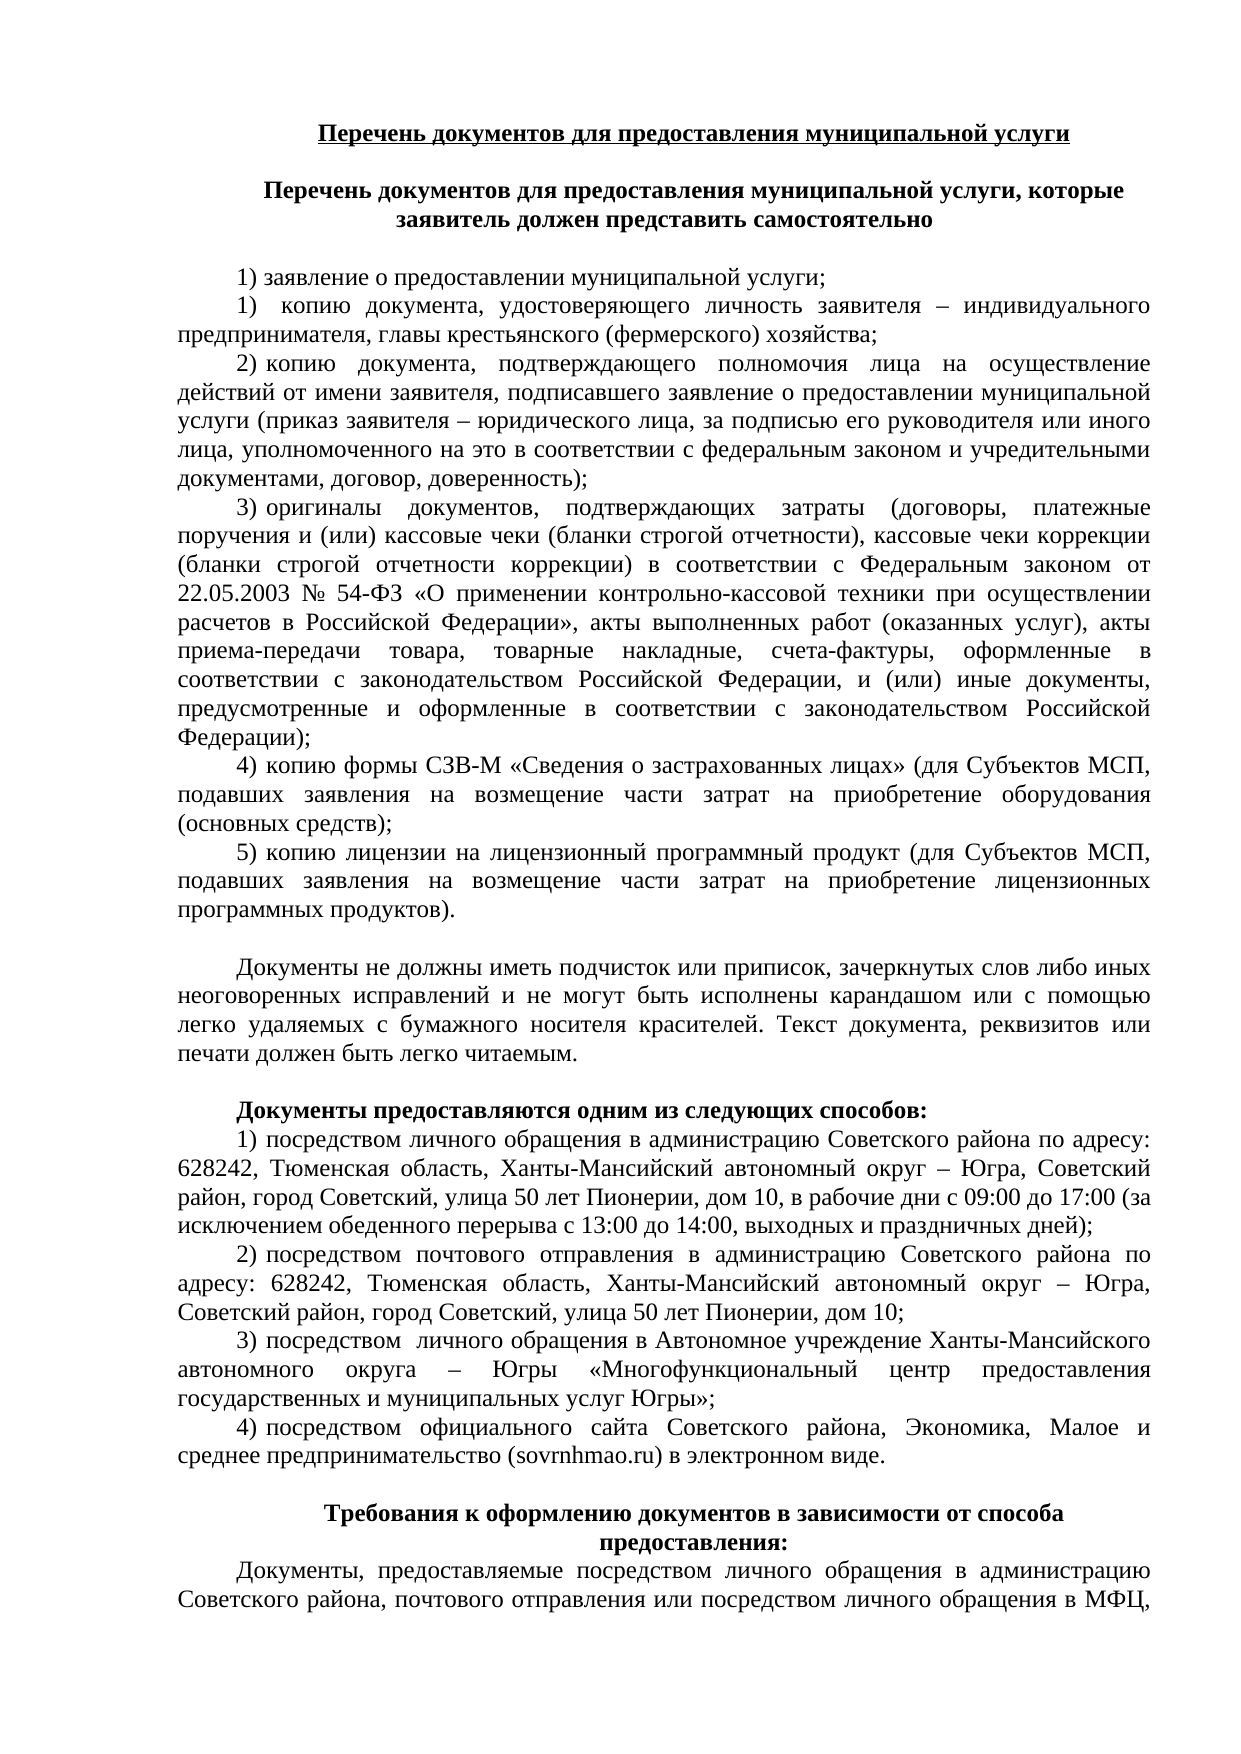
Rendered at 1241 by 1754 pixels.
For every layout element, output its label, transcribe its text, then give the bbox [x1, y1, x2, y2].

list копию документа, подтверждающего полномочия лица на осуществление действий от имени заявителя, подписавшего заявление о предоставлении муниципальной услуги (приказ заявителя – юридического лица, за подписью его руководителя или иного лица, уполномоченного на это в соответствии с федеральным законом и учредительными документами, договор, доверенность); [177, 348, 1152, 492]
text Перечень документов для предоставления муниципальной услуги, которые заявитель должен представить самостоятельно [177, 176, 1152, 233]
list копию формы СЗВ-М «Сведения о застрахованных лицах» (для Субъектов МСП, подавших заявления на возмещение части затрат на приобретение оборудования (основных средств); [177, 751, 1152, 837]
list копию лицензии на лицензионный программный продукт (для Субъектов МСП, подавших заявления на возмещение части затрат на приобретение лицензионных программных продуктов). [177, 837, 1152, 923]
text Требования к оформлению документов в зависимости от способа предоставления: [236, 1498, 1152, 1556]
list копию документа, удостоверяющего личность заявителя – индивидуального предпринимателя, главы крестьянского (фермерского) хозяйства; [177, 291, 1152, 348]
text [177, 1556, 1152, 1613]
text Документы предоставляются одним из следующих способов: [177, 1096, 1152, 1124]
list посредством личного обращения в Автономное учреждение Ханты-Мансийского автономного округа – Югры «Многофункциональный центр предоставления государственных и муниципальных услуг Югры»; [177, 1326, 1152, 1412]
text Документы не должны иметь подчисток или приписок, зачеркнутых слов либо иных неоговоренных исправлений и не могут быть исполнены карандашом или с помощью легко удаляемых с бумажного носителя красителей. Текст документа, реквизитов или печати должен быть легко читаемым. [177, 952, 1152, 1067]
list оригиналы документов, подтверждающих затраты (договоры, платежные поручения и (или) кассовые чеки (бланки строгой отчетности), кассовые чеки коррекции (бланки строгой отчетности коррекции) в соответствии с Федеральным законом от 22.05.2003 № 54-ФЗ «О применении контрольно-кассовой техники при осуществлении расчетов в Российской Федерации», акты выполненных работ (оказанных услуг), акты приема-передачи товара, товарные накладные, счета-фактуры, оформленные в соответствии с законодательством Российской Федерации, и (или) иные документы, предусмотренные и оформленные в соответствии с законодательством Российской Федерации); [177, 492, 1152, 751]
text Перечень документов для предоставления муниципальной услуги [177, 118, 1152, 147]
list посредством личного обращения в администрацию Советского района по адресу: 628242, Тюменская область, Ханты-Мансийский автономный округ – Югра, Советский район, город Советский, улица 50 лет Пионерии, дом 10, в рабочие дни с 09:00 до 17:00 (за исключением обеденного перерыва с 13:00 до 14:00, выходных и праздничных дней); [177, 1124, 1152, 1239]
text 1) заявление о предоставлении муниципальной услуги; [177, 262, 1152, 291]
list посредством почтового отправления в администрацию Советского района по адресу: 628242, Тюменская область, Ханты-Мансийский автономный округ – Югра, Советский район, город Советский, улица 50 лет Пионерии, дом 10; [177, 1239, 1152, 1326]
list посредством официального сайта Советского района, Экономика, Малое и среднее предпринимательство (sovrnhmao.ru) в электронном виде. [177, 1412, 1152, 1469]
